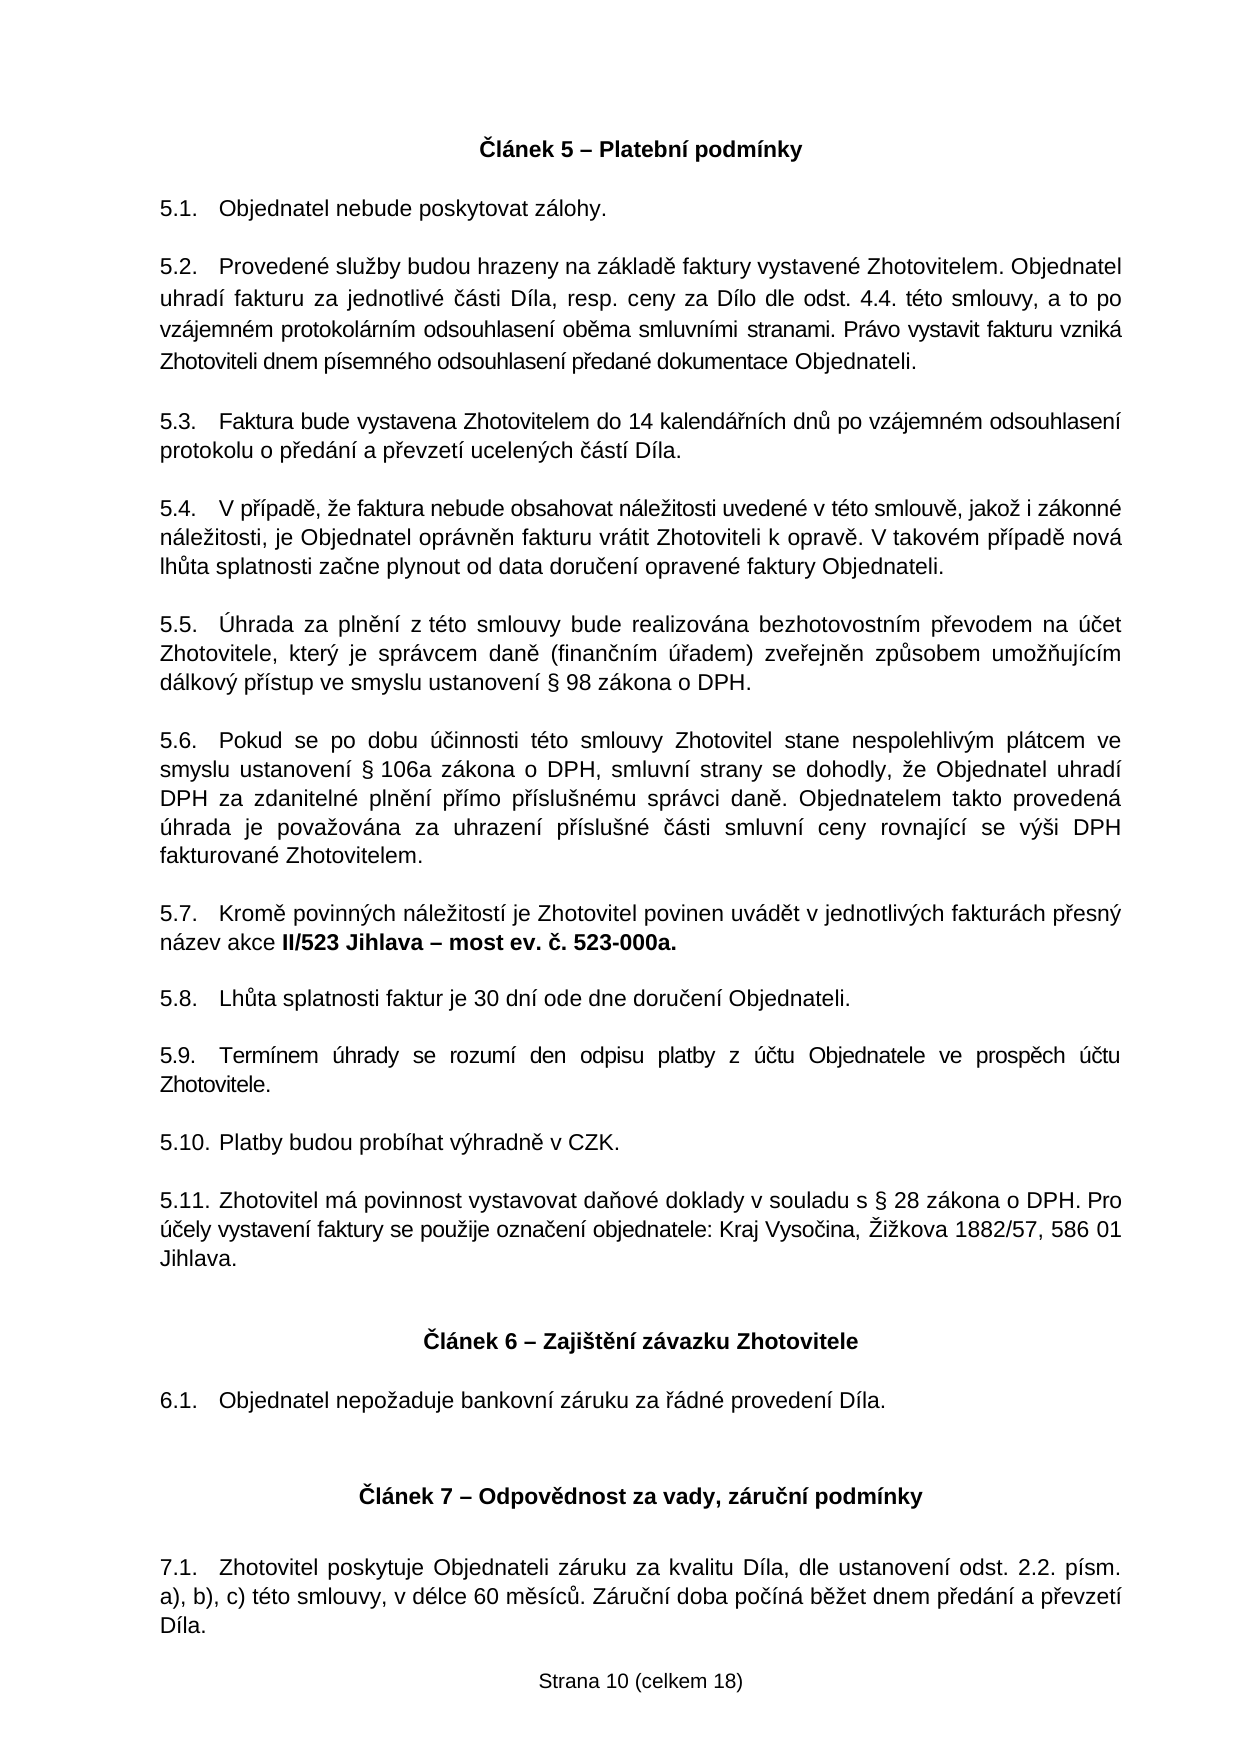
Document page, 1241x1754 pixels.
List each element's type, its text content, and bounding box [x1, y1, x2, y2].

list Úhrada za plnění z této smlouvy bude realizována bezhotovostním převodem na účet Zhotovitele, který je správcem daně (finančním úřadem) zveřejněn způsobem umožňujícím dálkový přístup ve smyslu ustanovení § 98 zákona o DPH. [159, 611, 1122, 695]
list Kromě povinných náležitostí je Zhotovitel povinen uvádět v jednotlivých fakturách přesný název akce II/523 Jihlava – most ev. č. 523-000a. [159, 900, 1122, 956]
text Článek 6 – Zajištění závazku Zhotovitele [159, 1328, 1122, 1354]
text Článek 7 – Odpovědnost za vady, záruční podmínky [159, 1483, 1122, 1509]
list Zhotovitel poskytuje Objednateli záruku za kvalitu Díla, dle ustanovení odst. 2.2. písm. a), b), c) této smlouvy, v délce 60 měsíců. Záruční doba počíná běžet dnem předání a převzetí Díla. [159, 1554, 1122, 1638]
list Faktura bude vystavena Zhotovitelem do 14 kalendářních dnů po vzájemném odsouhlasení protokolu o předání a převzetí ucelených částí Díla. [159, 408, 1122, 463]
list Platby budou probíhat výhradně v CZK. [159, 1129, 1122, 1156]
text 6.1. Objednatel nepožaduje bankovní záruku za řádné provedení Díla. [159, 1387, 1122, 1413]
list Termínem úhrady se rozumí den odpisu platby z účtu Objednatele ve prospěch účtu Zhotovitele. [159, 1042, 1122, 1098]
text Článek 5 – Platební podmínky [159, 136, 1122, 162]
list Provedené služby budou hrazeny na základě faktury vystavené Zhotovitelem. Objednatel uhradí fakturu za jednotlivé části Díla, resp. ceny za Dílo dle odst. 4.4. této smlouvy, a to po vzájemném protokolárním odsouhlasení oběma smluvními stranami. Právo vystavit fakturu vzniká Zhotoviteli dnem písemného odsouhlasení předané dokumentace Objednateli. [159, 253, 1122, 374]
list V případě, že faktura nebude obsahovat náležitosti uvedené v této smlouvě, jakož i zákonné náležitosti, je Objednatel oprávněn fakturu vrátit Zhotoviteli k opravě. V takovém případě nová lhůta splatnosti začne plynout od data doručení opravené faktury Objednateli. [159, 495, 1122, 579]
list Lhůta splatnosti faktur je 30 dní ode dne doručení Objednateli. [159, 984, 1122, 1011]
list Objednatel nebude poskytovat zálohy. [159, 195, 1122, 221]
list Zhotovitel má povinnost vystavovat daňové doklady v souladu s § 28 zákona o DPH. Pro účely vystavení faktury se použije označení objednatele: Kraj Vysočina, Žižkova 1882/57, 586 01 Jihlava. [159, 1187, 1122, 1271]
list Pokud se po dobu účinnosti této smlouvy Zhotovitel stane nespolehlivým plátcem ve smyslu ustanovení § 106a zákona o DPH, smluvní strany se dohodly, že Objednatel uhradí DPH za zdanitelné plnění přímo příslušnému správci daně. Objednatelem takto provedená úhrada je považována za uhrazení příslušné části smluvní ceny rovnající se výši DPH fakturované Zhotovitelem. [159, 727, 1122, 869]
